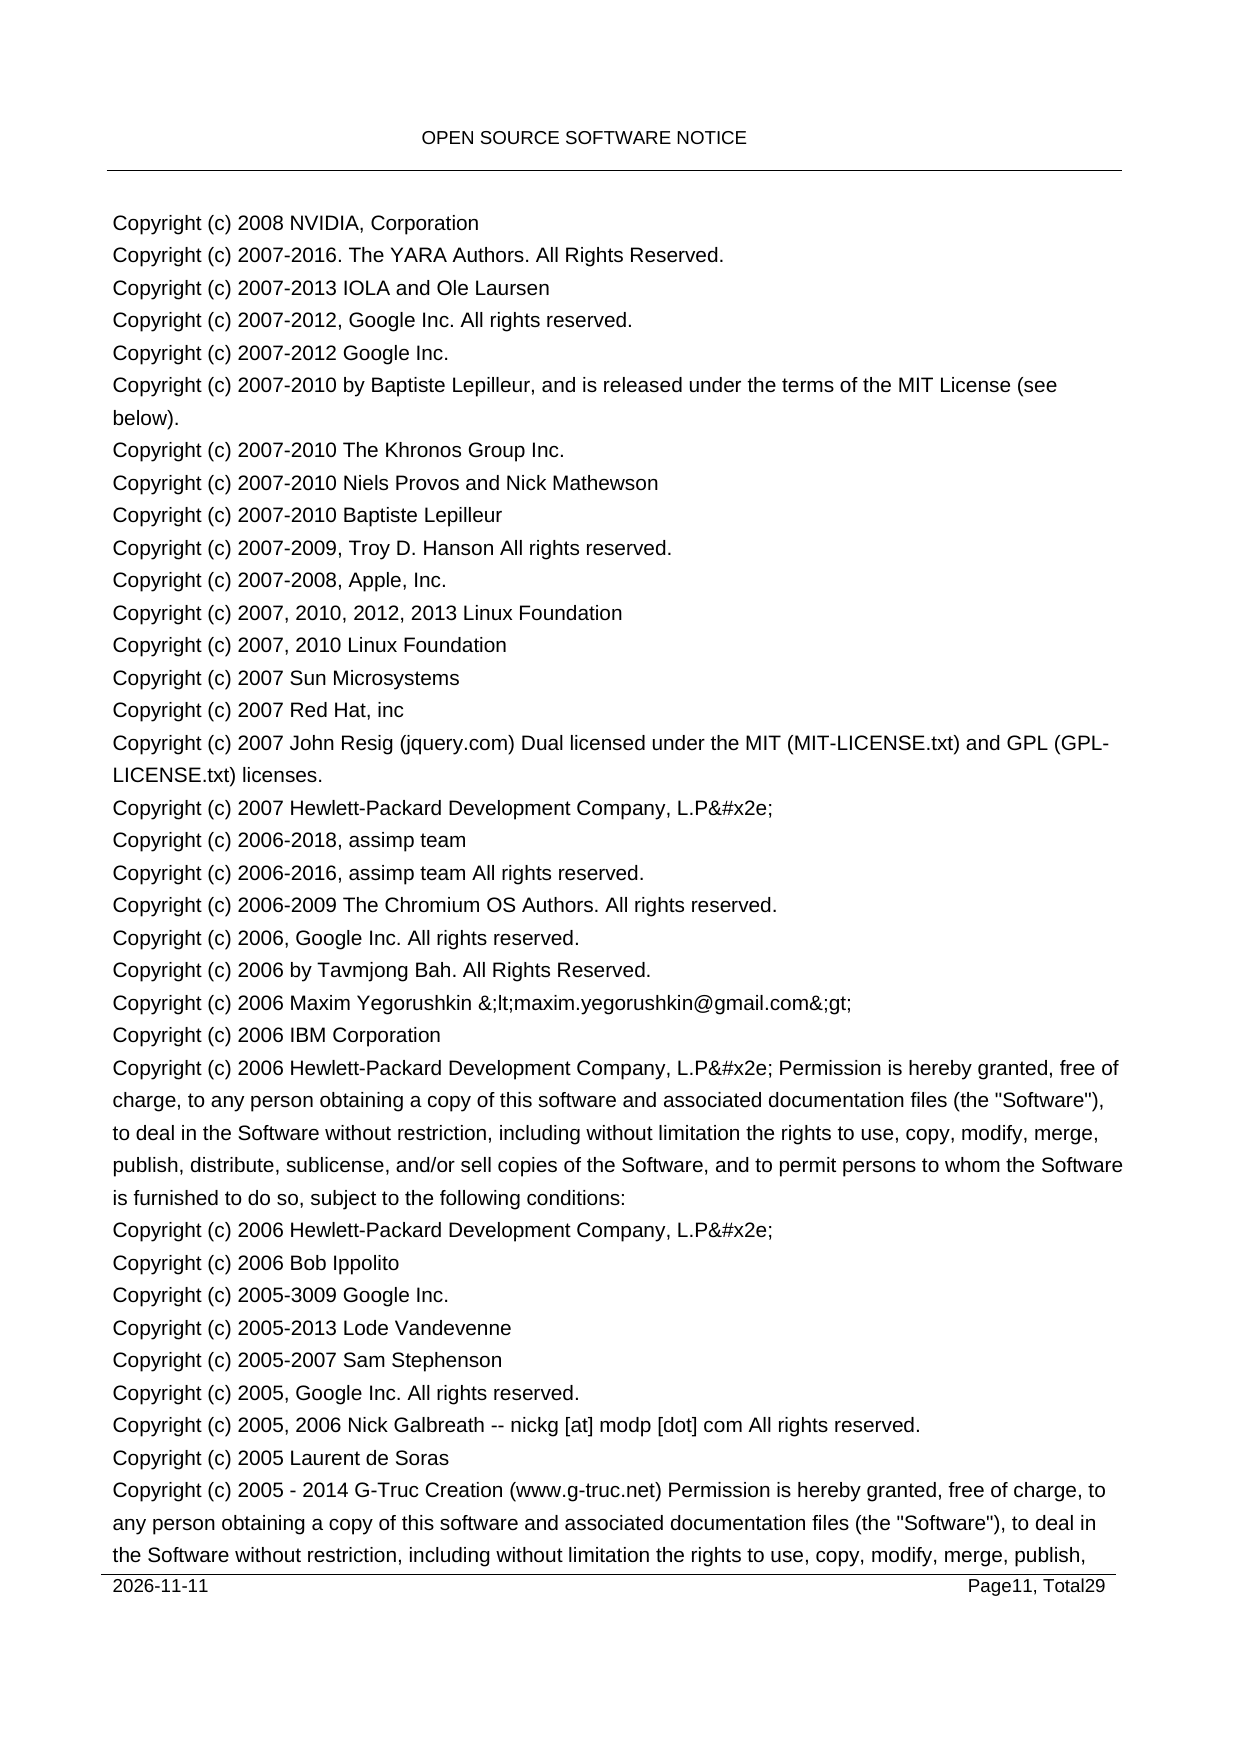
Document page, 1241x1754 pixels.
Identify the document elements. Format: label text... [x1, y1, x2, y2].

text Copyright (c) 2006-2009 The Chromium OS Authors. All rights reserved. [112, 889, 1128, 921]
text Copyright (c) 2007-2010 Niels Provos and Nick Mathewson [112, 466, 1128, 499]
text Copyright (c) 2006-2016, assimp team All rights reserved. [112, 856, 1128, 889]
text Copyright (c) 2007 Red Hat, inc [112, 694, 1128, 726]
text Copyright (c) 2006, Google Inc. All rights reserved. [112, 921, 1128, 954]
text Copyright (c) 2007 Sun Microsystems [112, 661, 1128, 694]
text Copyright (c) 2007-2012 Google Inc. [112, 336, 1128, 369]
text Copyright (c) 2007-2013 IOLA and Ole Laursen [112, 271, 1128, 304]
text Copyright (c) 2007-2008, Apple, Inc. [112, 564, 1128, 596]
text Copyright (c) 2006 Maxim Yegorushkin &;lt;maxim.yegorushkin@gmail.com&;gt; [112, 986, 1128, 1019]
text Copyright (c) 2007, 2010 Linux Foundation [112, 629, 1128, 661]
text Copyright (c) 2006 by Tavmjong Bah. All Rights Reserved. [112, 954, 1128, 986]
text Copyright (c) 2006 Hewlett-Packard Development Company, L.P&#x2e; [112, 1214, 1128, 1246]
text Copyright (c) 2005 Laurent de Soras [112, 1441, 1128, 1474]
text Copyright (c) 2008 NVIDIA, Corporation [112, 206, 1128, 239]
text Copyright (c) 2006 Bob Ippolito [112, 1246, 1128, 1279]
text Copyright (c) 2005-2013 Lode Vandevenne [112, 1311, 1128, 1344]
text Copyright (c) 2006-2018, assimp team [112, 824, 1128, 856]
text Copyright (c) 2007-2010 by Baptiste Lepilleur, and is released under the terms of the MIT License (see below). [112, 369, 1128, 434]
text Copyright (c) 2005, 2006 Nick Galbreath -- nickg [at] modp [dot] com All rights reserved. [112, 1409, 1128, 1441]
text Copyright (c) 2007-2010 The Khronos Group Inc. [112, 434, 1128, 466]
text Copyright (c) 2007-2009, Troy D. Hanson All rights reserved. [112, 531, 1128, 564]
text Copyright (c) 2005-2007 Sam Stephenson [112, 1344, 1128, 1376]
text Copyright (c) 2007 Hewlett-Packard Development Company, L.P&#x2e; [112, 791, 1128, 824]
text Copyright (c) 2006 Hewlett-Packard Development Company, L.P&#x2e; Permission is hereby granted, free of charge, to any person obtaining a copy of this software and associated documentation files (the "Software"), to deal in the Software without restriction, including without limitation the rights to use, copy, modify, merge, publish, distribute, sublicense, and/or sell copies of the Software, and to permit persons to whom the Software is furnished to do so, subject to the following conditions: [112, 1051, 1128, 1214]
text Copyright (c) 2007-2016. The YARA Authors. All Rights Reserved. [112, 239, 1128, 271]
text Copyright (c) 2007, 2010, 2012, 2013 Linux Foundation [112, 596, 1128, 629]
text Copyright (c) 2005-3009 Google Inc. [112, 1279, 1128, 1311]
text Copyright (c) 2007-2012, Google Inc. All rights reserved. [112, 304, 1128, 336]
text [112, 1474, 1128, 1571]
text Copyright (c) 2007 John Resig (jquery.com) Dual licensed under the MIT (MIT-LICENSE.txt) and GPL (GPL-LICENSE.txt) licenses. [112, 726, 1128, 791]
text Copyright (c) 2005, Google Inc. All rights reserved. [112, 1376, 1128, 1409]
text Copyright (c) 2007-2010 Baptiste Lepilleur [112, 499, 1128, 531]
text Copyright (c) 2006 IBM Corporation [112, 1019, 1128, 1051]
